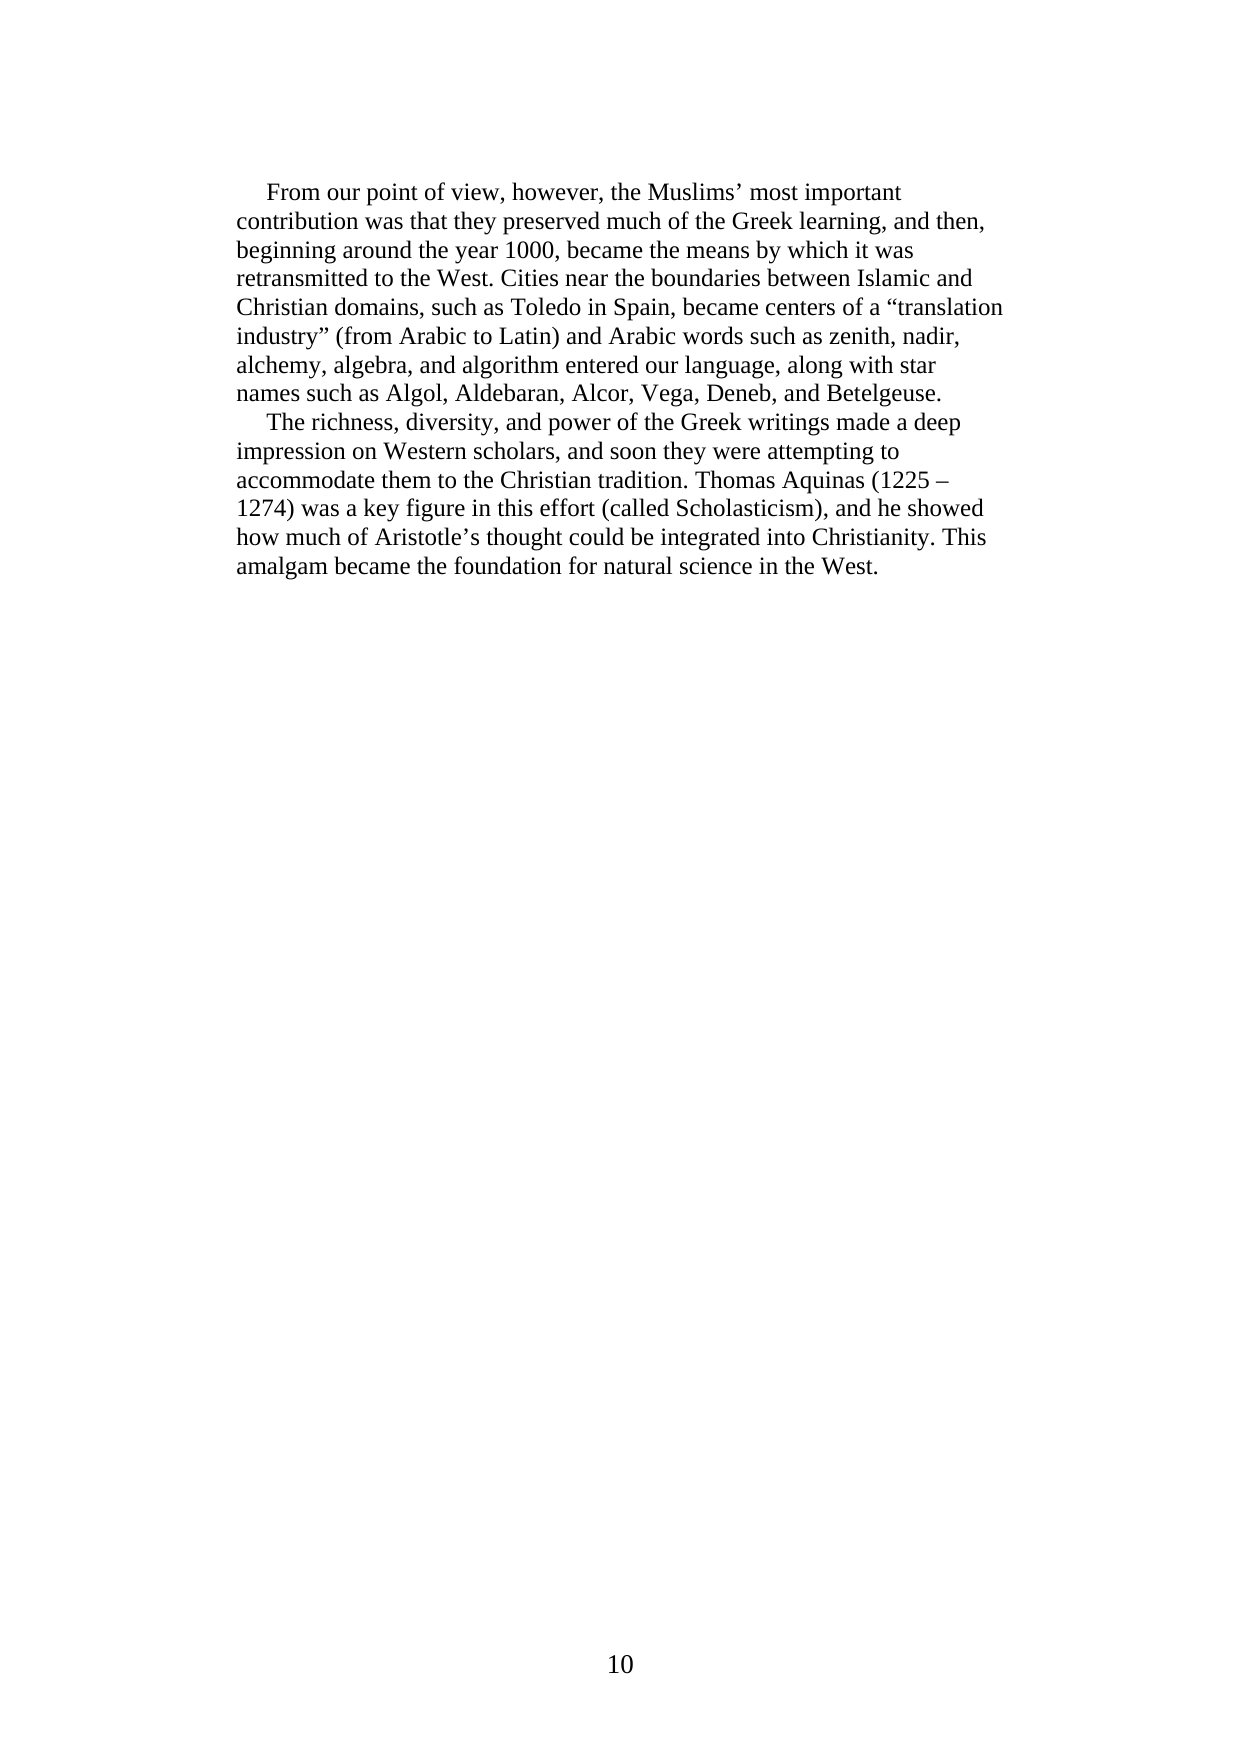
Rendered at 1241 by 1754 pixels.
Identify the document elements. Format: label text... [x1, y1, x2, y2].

text From our point of view, however, the Muslims’ most important contribution was that they preserved much of the Greek learning, and then, beginning around the year 1000, became the means by which it was retransmitted to the West. Cities near the boundaries between Islamic and Christian domains, such as Toledo in Spain, became centers of a “translation industry” (from Arabic to Latin) and Arabic words such as zenith, nadir, alchemy, algebra, and algorithm entered our language, along with star names such as Algol, Aldebaran, Alcor, Vega, Deneb, and Betelgeuse. [236, 177, 1004, 407]
text The richness, diversity, and power of the Greek writings made a deep impression on Western scholars, and soon they were attempting to accommodate them to the Christian tradition. Thomas Aquinas (1225 – 1274) was a key figure in this effort (called Scholasticism), and he showed how much of Aristotle’s thought could be integrated into Christianity. This amalgam became the foundation for natural science in the West. [236, 407, 1004, 580]
